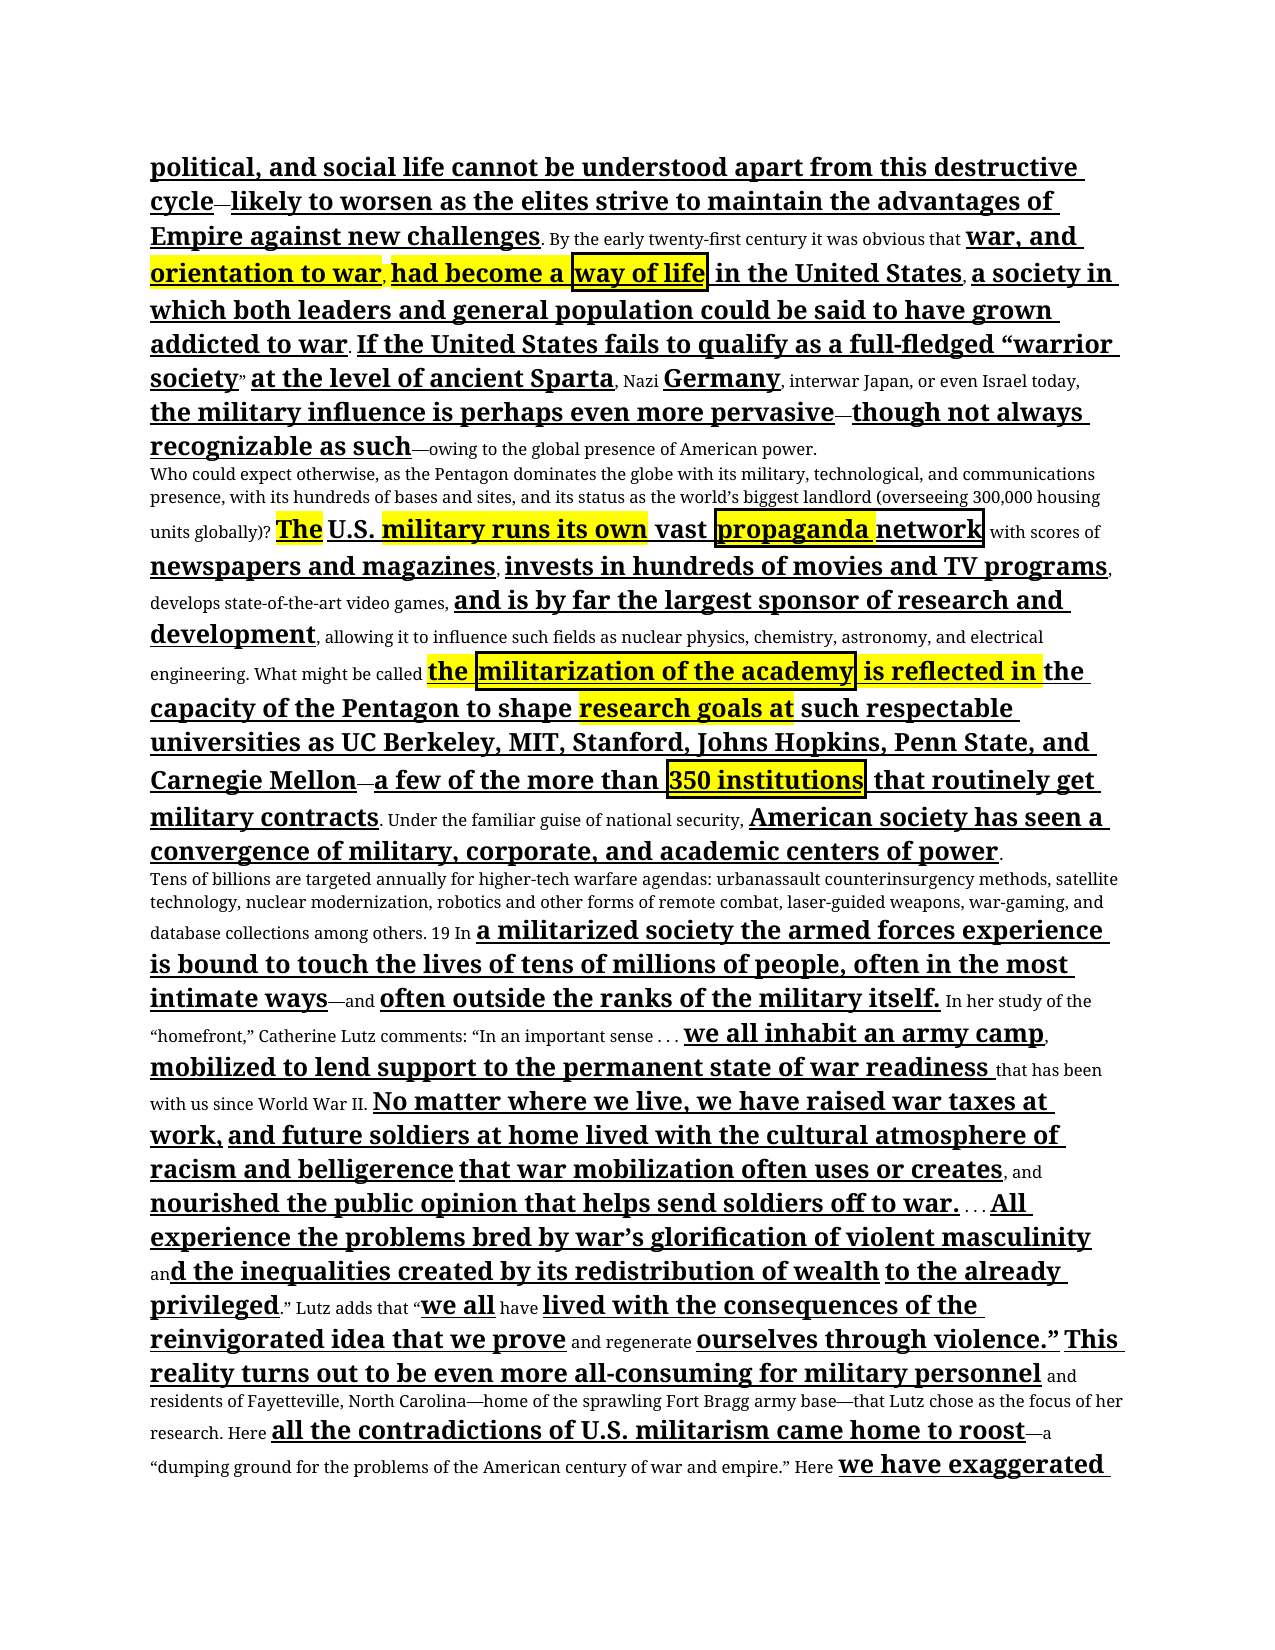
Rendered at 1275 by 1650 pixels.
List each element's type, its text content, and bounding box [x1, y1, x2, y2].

text Who could expect otherwise, as the Pentagon dominates the globe with its military, technological, and communications presence, with its hundreds of bases and sites, and its status as the world’s biggest landlord (overseeing 300,000 housing units globally)? The U.S. military runs its own vast propaganda network with scores of newspapers and magazines, invests in hundreds of movies and TV programs, develops state-of-the-art video games, and is by far the largest sponsor of research and development, allowing it to influence such fields as nuclear physics, chemistry, astronomy, and electrical engineering. What might be called the militarization of the academy is reflected in the capacity of the Pentagon to shape research goals at such respectable universities as UC Berkeley, MIT, Stanford, Johns Hopkins, Penn State, and Carnegie Mellon—a few of the more than 350 institutions that routinely get military contracts. Under the familiar guise of national security, American society has seen a convergence of military, corporate, and academic centers of power. [150, 463, 1125, 868]
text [150, 868, 1125, 1481]
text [150, 150, 1125, 463]
